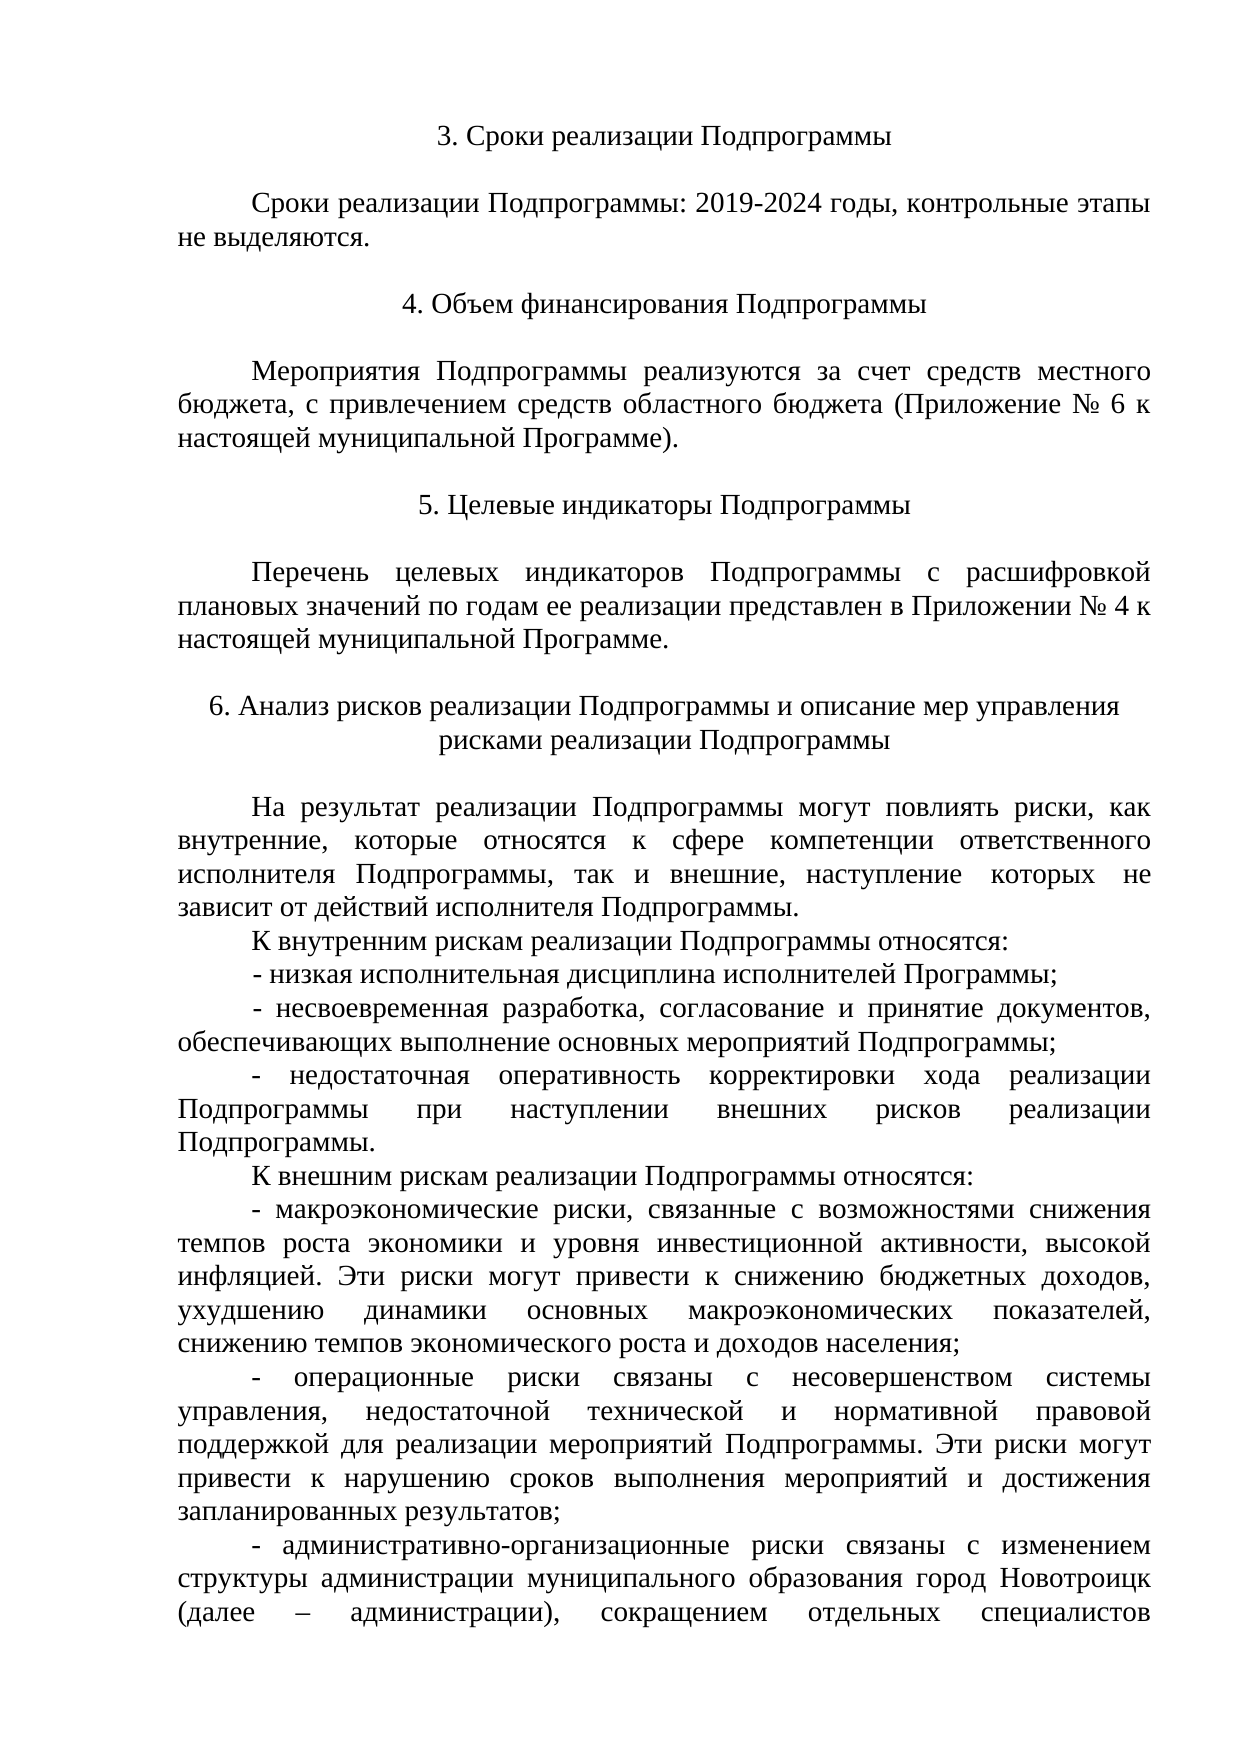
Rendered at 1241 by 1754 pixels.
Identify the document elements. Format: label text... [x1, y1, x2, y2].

text - недостаточная оперативность корректировки хода реализации Подпрограммы при наступлении внешних рисков реализации Подпрограммы. [177, 1057, 1152, 1158]
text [177, 1527, 1152, 1627]
text - низкая исполнительная дисциплина исполнителей Программы; [177, 957, 1152, 990]
text 4. Объем финансирования Подпрограммы [177, 286, 1152, 319]
text На результат реализации Подпрограммы могут повлиять риски, как внутренние, которые относятся к сфере компетенции ответственного исполнителя Подпрограммы, так и внешние, наступление которых не зависит от действий исполнителя Подпрограммы. [177, 789, 1152, 923]
text Сроки реализации Подпрограммы: 2019-2024 годы, контрольные этапы не выделяются. [177, 185, 1152, 252]
text К внешним рискам реализации Подпрограммы относятся: [177, 1158, 1152, 1191]
text Мероприятия Подпрограммы реализуются за счет средств местного бюджета, с привлечением средств областного бюджета (Приложение № 6 к настоящей муниципальной Программе). [177, 353, 1152, 453]
text - операционные риски связаны с несовершенством системы управления, недостаточной технической и нормативной правовой поддержкой для реализации мероприятий Подпрограммы. Эти риски могут привести к нарушению сроков выполнения мероприятий и достижения запланированных результатов; [177, 1359, 1152, 1527]
text 3. Сроки реализации Подпрограммы [177, 118, 1152, 152]
text 6. Анализ рисков реализации Подпрограммы и описание мер управления рисками реализации Подпрограммы [177, 688, 1152, 755]
text Перечень целевых индикаторов Подпрограммы с расшифровкой плановых значений по годам ее реализации представлен в Приложении № 4 к настоящей муниципальной Программе. [177, 554, 1152, 655]
text 5. Целевые индикаторы Подпрограммы [177, 487, 1152, 521]
text - макроэкономические риски, связанные с возможностями снижения темпов роста экономики и уровня инвестиционной активности, высокой инфляцией. Эти риски могут привести к снижению бюджетных доходов, ухудшению динамики основных макроэкономических показателей, снижению темпов экономического роста и доходов населения; [177, 1191, 1152, 1359]
text К внутренним рискам реализации Подпрограммы относятся: [177, 923, 1152, 957]
text - несвоевременная разработка, согласование и принятие документов, обеспечивающих выполнение основных мероприятий Подпрограммы; [177, 990, 1152, 1057]
